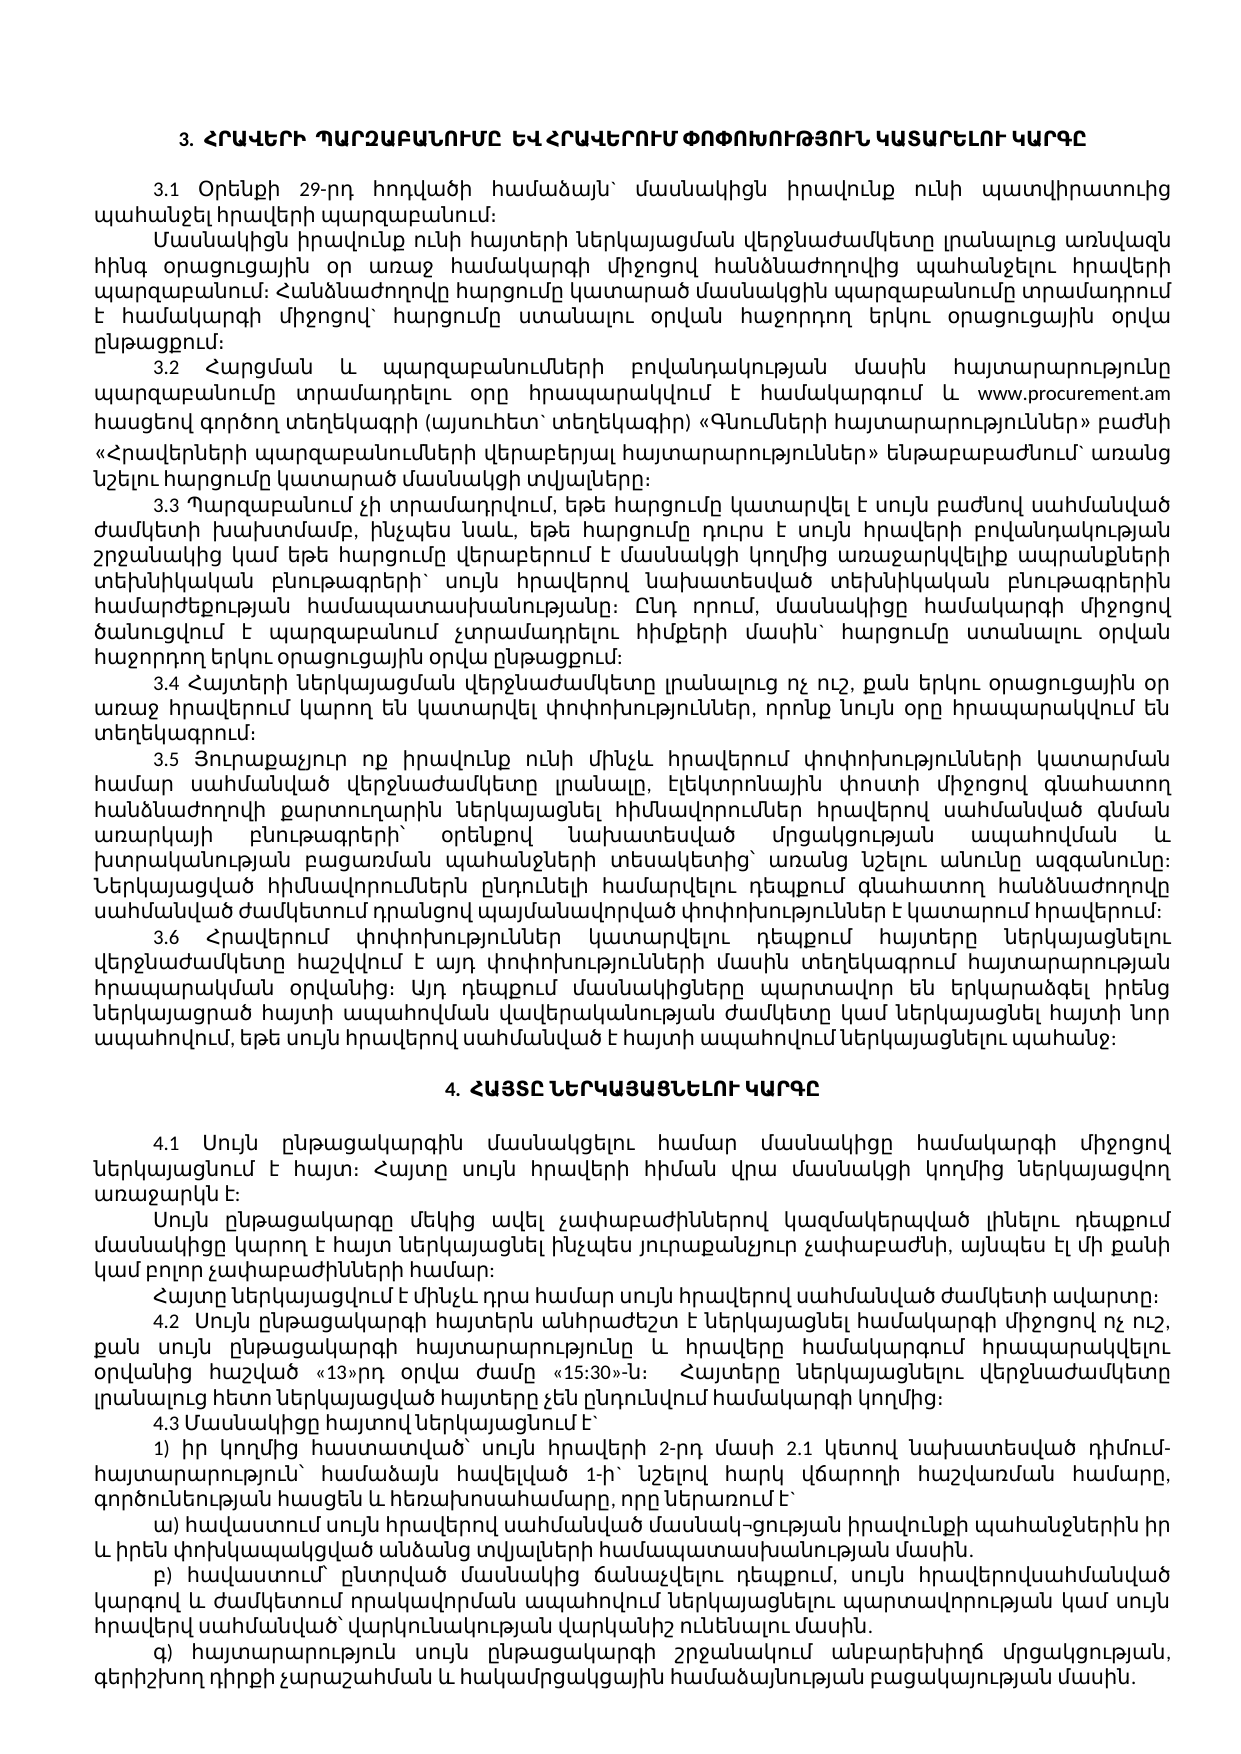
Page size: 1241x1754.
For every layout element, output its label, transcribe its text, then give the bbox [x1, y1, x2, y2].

text 4.3 Մասնակիցը հայտով ներկայացնում է` [94, 1410, 1171, 1436]
text Մասնակիցն իրավունք ունի հայտերի ներկայացման վերջնաժամկետը լրանալուց առնվազն հինգ օրացուցային օր առաջ համակարգի միջոցով հանձնաժողովից պահանջելու հրավերի պարզաբանում։ Հանձնաժողովը հարցումը կատարած մասնակցին պարզաբանումը տրամադրում է համակարգի միջոցով` հարցումը ստանալու օրվան հաջորդող երկու օրացուցային օրվա ընթացքում։ [94, 227, 1171, 354]
text 1) իր կողմից հաստատված՝ սույն հրավերի 2-րդ մասի 2.1 կետով նախատեսված դիմում-հայտարարություն՝ համաձայն հավելված 1-ի` նշելով հարկ վճարողի հաշվառման համարը, գործունեության հասցեն և հեռախոսահամարը, որը ներառում է` [94, 1436, 1171, 1512]
text 4.1 Սույն ընթացակարգին մասնակցելու համար մասնակիցը համակարգի միջոցով ներկայացնում է հայտ։ Հայտը սույն հրավերի հիման վրա մասնակցի կողմից ներկայացվող առաջարկն է: [94, 1131, 1171, 1207]
text 4. ՀԱՅՏԸ ՆԵՐԿԱՅԱՑՆԵԼՈՒ ԿԱՐԳԸ [94, 1076, 1171, 1102]
text 3.5 Յուրաքաչյուր ոք իրավունք ունի մինչև հրավերում փոփոխությունների կատարման համար սահմանված վերջնաժամկետը լրանալը, էլեկտրոնային փոստի միջոցով գնահատող հանձնաժողովի քարտուղարին ներկայացնել հիմնավորումներ հրավերով սահմանված գնման առարկայի բնութագրերի՝ օրենքով նախատեսված մրցակցության ապահովման և խտրականության բացառման պահանջների տեսակետից՝ առանց նշելու անունը ազգանունը: Ներկայացված հիմնավորումներն ընդունելի համարվելու դեպքում գնահատող հանձնաժողովը սահմանված ժամկետում դրանցով պայմանավորված փոփոխություններ է կատարում հրավերում: [94, 746, 1171, 924]
text Սույն ընթացակարգը մեկից ավել չափաբաժիններով կազմակերպված լինելու դեպքում մասնակիցը կարող է հայտ ներկայացնել ինչպես յուրաքանչյուր չափաբաժնի, այնպես էլ մի քանի կամ բոլոր չափաբաժինների համար: [94, 1207, 1171, 1283]
text Հայտը ներկայացվում է մինչև դրա համար սույն հրավերով սահմանված ժամկետի ավարտը։ [94, 1283, 1171, 1308]
text 3.4 Հայտերի ներկայացման վերջնաժամկետը լրանալուց ոչ ուշ, քան երկու օրացուցային օր առաջ հրավերում կարող են կատարվել փոփոխություններ, որոնք նույն օրը հրապարակվում են տեղեկագրում։ [94, 670, 1171, 746]
text գ) հայտարարություն սույն ընթացակարգի շրջանակում անբարեխիղճ մրցակցության, գերիշխող դիրքի չարաշահման և հակամրցակցային համաձայնության բացակայության մասին. [94, 1639, 1171, 1690]
text 4.2 Սույն ընթացակարգի հայտերն անհրաժեշտ է ներկայացնել համակարգի միջոցով ոչ ուշ, քան սույն ընթացակարգի հայտարարությունը և հրավերը համակարգում հրապարակվելու օրվանից հաշված «13»րդ օրվա ժամը «15:30»-ն։ Հայտերը ներկայացնելու վերջնաժամկետը լրանալուց հետո ներկայացված հայտերը չեն ընդունվում համակարգի կողմից։ [94, 1308, 1171, 1410]
text բ) հավաստում՝ ընտրված մասնակից ճանաչվելու դեպքում, սույն հրավերովսահմանված կարգով և ժամկետում որակավորման ապահովում ներկայացնելու պարտավորության կամ սույն հրավերվ սահմանված՝ վարկունակության վարկանիշ ունենալու մասին. [94, 1563, 1171, 1639]
text ա) հավաստում սույն հրավերով սահմանված մասնակ¬ցության իրավունքի պահանջներին իր և իրեն փոխկապակցված անձանց տվյալների համապատասխանության մասին. [94, 1512, 1171, 1563]
text 3.3 Պարզաբանում չի տրամադրվում, եթե հարցումը կատարվել է սույն բաժնով սահմանված ժամկետի խախտմամբ, ինչպես նաև, եթե հարցումը դուրս է սույն հրավերի բովանդակության շրջանակից կամ եթե հարցումը վերաբերում է մասնակցի կողմից առաջարկվելիք ապրանքների տեխնիկական բնութագրերի` սույն հրավերով նախատեսված տեխնիկական բնութագրերին համարժեքության համապատասխանությանը։ Ընդ որում, մասնակիցը համակարգի միջոցով ծանուցվում է պարզաբանում չտրամադրելու հիմքերի մասին` հարցումը ստանալու օրվան հաջորդող երկու օրացուցային օրվա ընթացքում: [94, 492, 1171, 670]
text 3. ՀՐԱՎԵՐԻ ՊԱՐԶԱԲԱՆՈՒՄԸ ԵՎ ՀՐԱՎԵՐՈՒՄ ՓՈՓՈԽՈՒԹՅՈՒՆ ԿԱՏԱՐԵԼՈՒ ԿԱՐԳԸ [94, 126, 1171, 151]
text 3.6 Հրավերում փոփոխություններ կատարվելու դեպքում հայտերը ներկայացնելու վերջնաժամկետը հաշվվում է այդ փոփոխությունների մասին տեղեկագրում հայտարարության հրապարակման օրվանից։ Այդ դեպքում մասնակիցները պարտավոր են երկարաձգել իրենց ներկայացրած հայտի ապահովման վավերականության ժամկետը կամ ներկայացնել հայտի նոր ապահովում, եթե սույն հրավերով սահմանված է հայտի ապահովում ներկայացնելու պահանջ: [94, 924, 1171, 1051]
text 3.2 Հարցման և պարզաբանումների բովանդակության մասին հայտարարությունը պարզաբանումը տրամադրելու օրը հրապարակվում է համակարգում և www.procurement.am հասցեով գործող տեղեկագրի (այսուհետ` տեղեկագիր) «Գնումների հայտարարություններ» բաժնի «Հրավերների պարզաբանումների վերաբերյալ հայտարարություններ» ենթաբաբաժնում` առանց նշելու հարցումը կատարած մասնակցի տվյալները։ [94, 354, 1171, 492]
text 3.1 Օրենքի 29-րդ հոդվածի համաձայն` մասնակիցն իրավունք ունի պատվիրատուից պահանջել հրավերի պարզաբանում։ [94, 177, 1171, 227]
